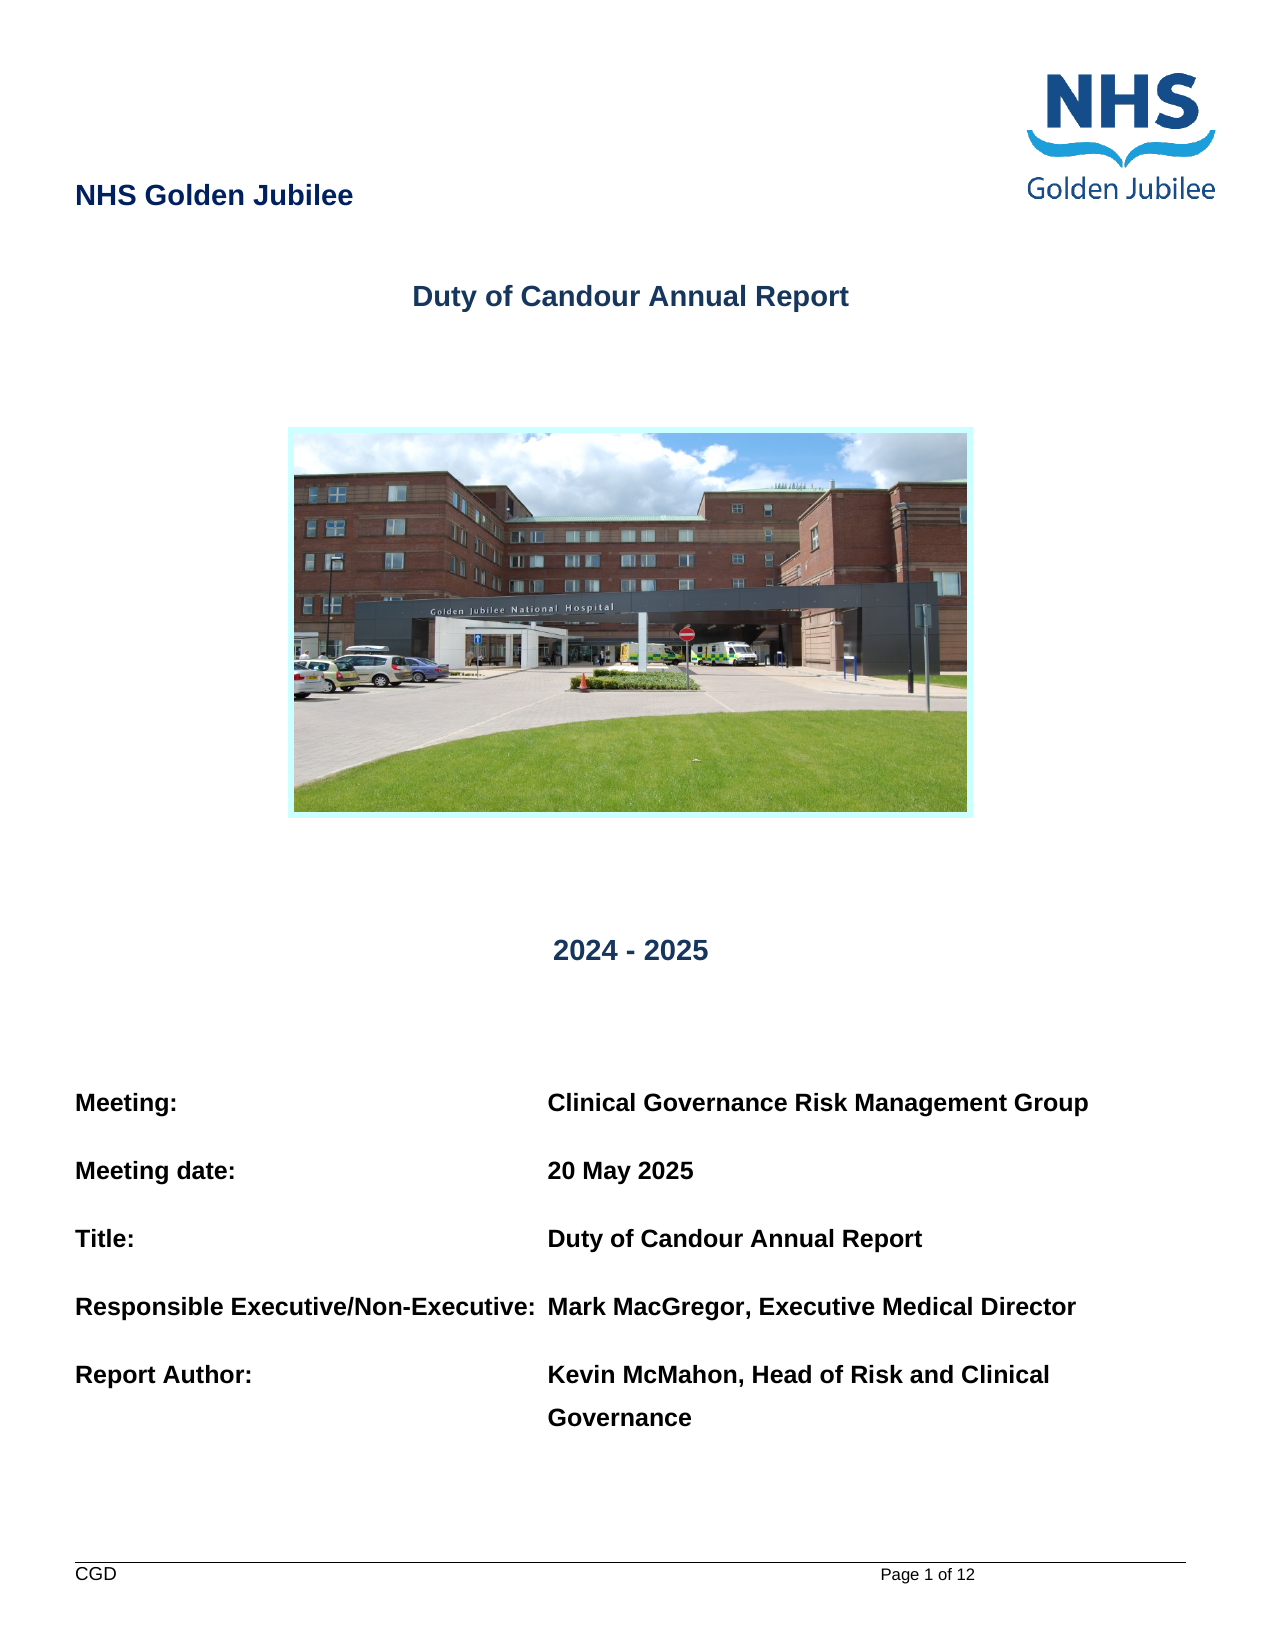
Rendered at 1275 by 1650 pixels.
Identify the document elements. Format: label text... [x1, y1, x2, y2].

subtitle Title: Duty of Candour Annual Report [75, 1224, 1186, 1253]
picture [294, 433, 967, 812]
subtitle Report Author: Kevin McMahon, Head of Risk and Clinical Governance [75, 1360, 1186, 1432]
text Duty of Candour Annual Report [75, 278, 1186, 312]
subtitle Meeting date: 20 May 2025 [75, 1156, 1186, 1184]
subtitle Responsible Executive/Non-Executive: Mark MacGregor, Executive Medical Director [75, 1292, 1186, 1321]
text 2024 - 2025 [75, 933, 1186, 967]
subtitle Meeting: Clinical Governance Risk Management Group [75, 1088, 1186, 1116]
picture [1026, 73, 1216, 205]
